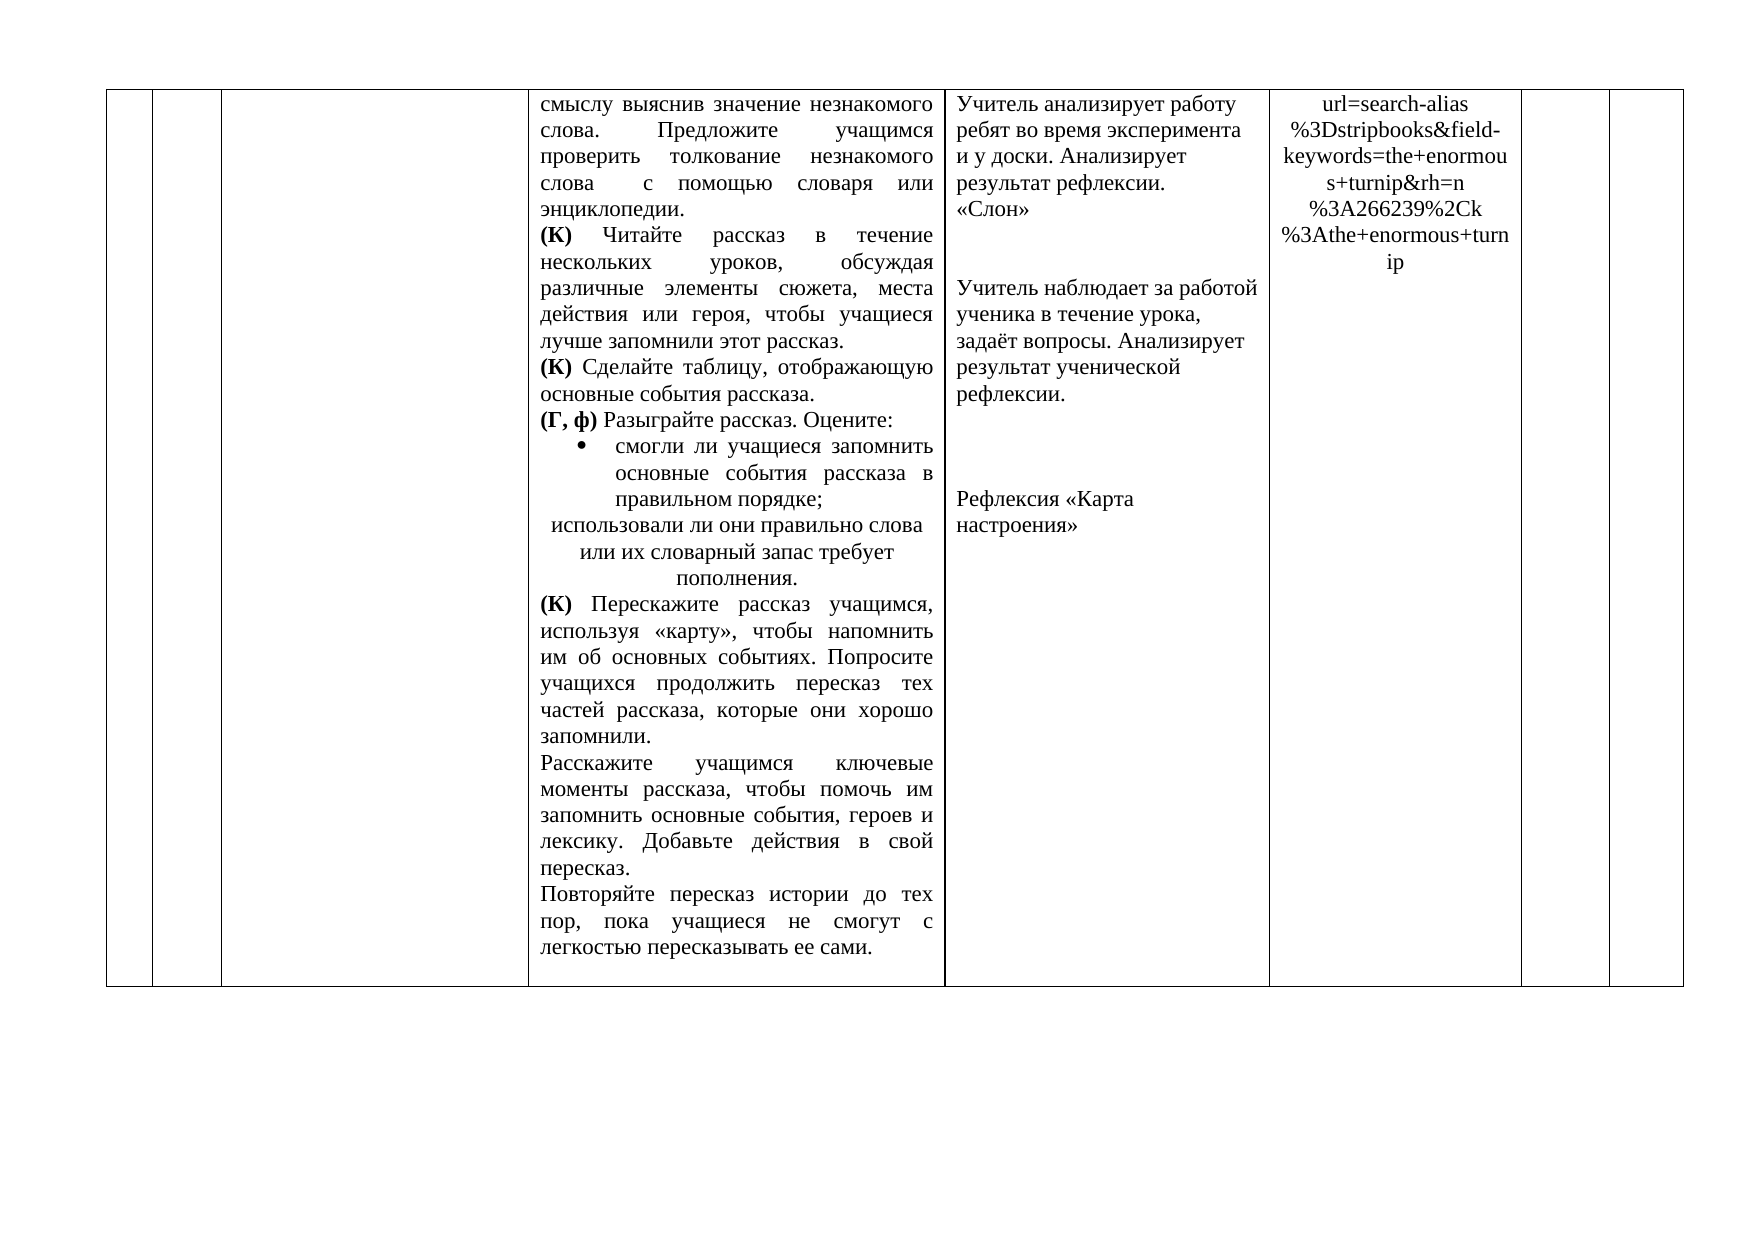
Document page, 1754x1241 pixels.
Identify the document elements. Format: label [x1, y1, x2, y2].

table_cell [1610, 90, 1683, 986]
table_cell [153, 90, 221, 986]
table_cell [222, 90, 528, 986]
table_cell [1270, 90, 1521, 986]
table_cell [946, 90, 1269, 986]
table_cell [529, 90, 944, 986]
table_cell [107, 90, 152, 986]
table_cell [1522, 90, 1609, 986]
